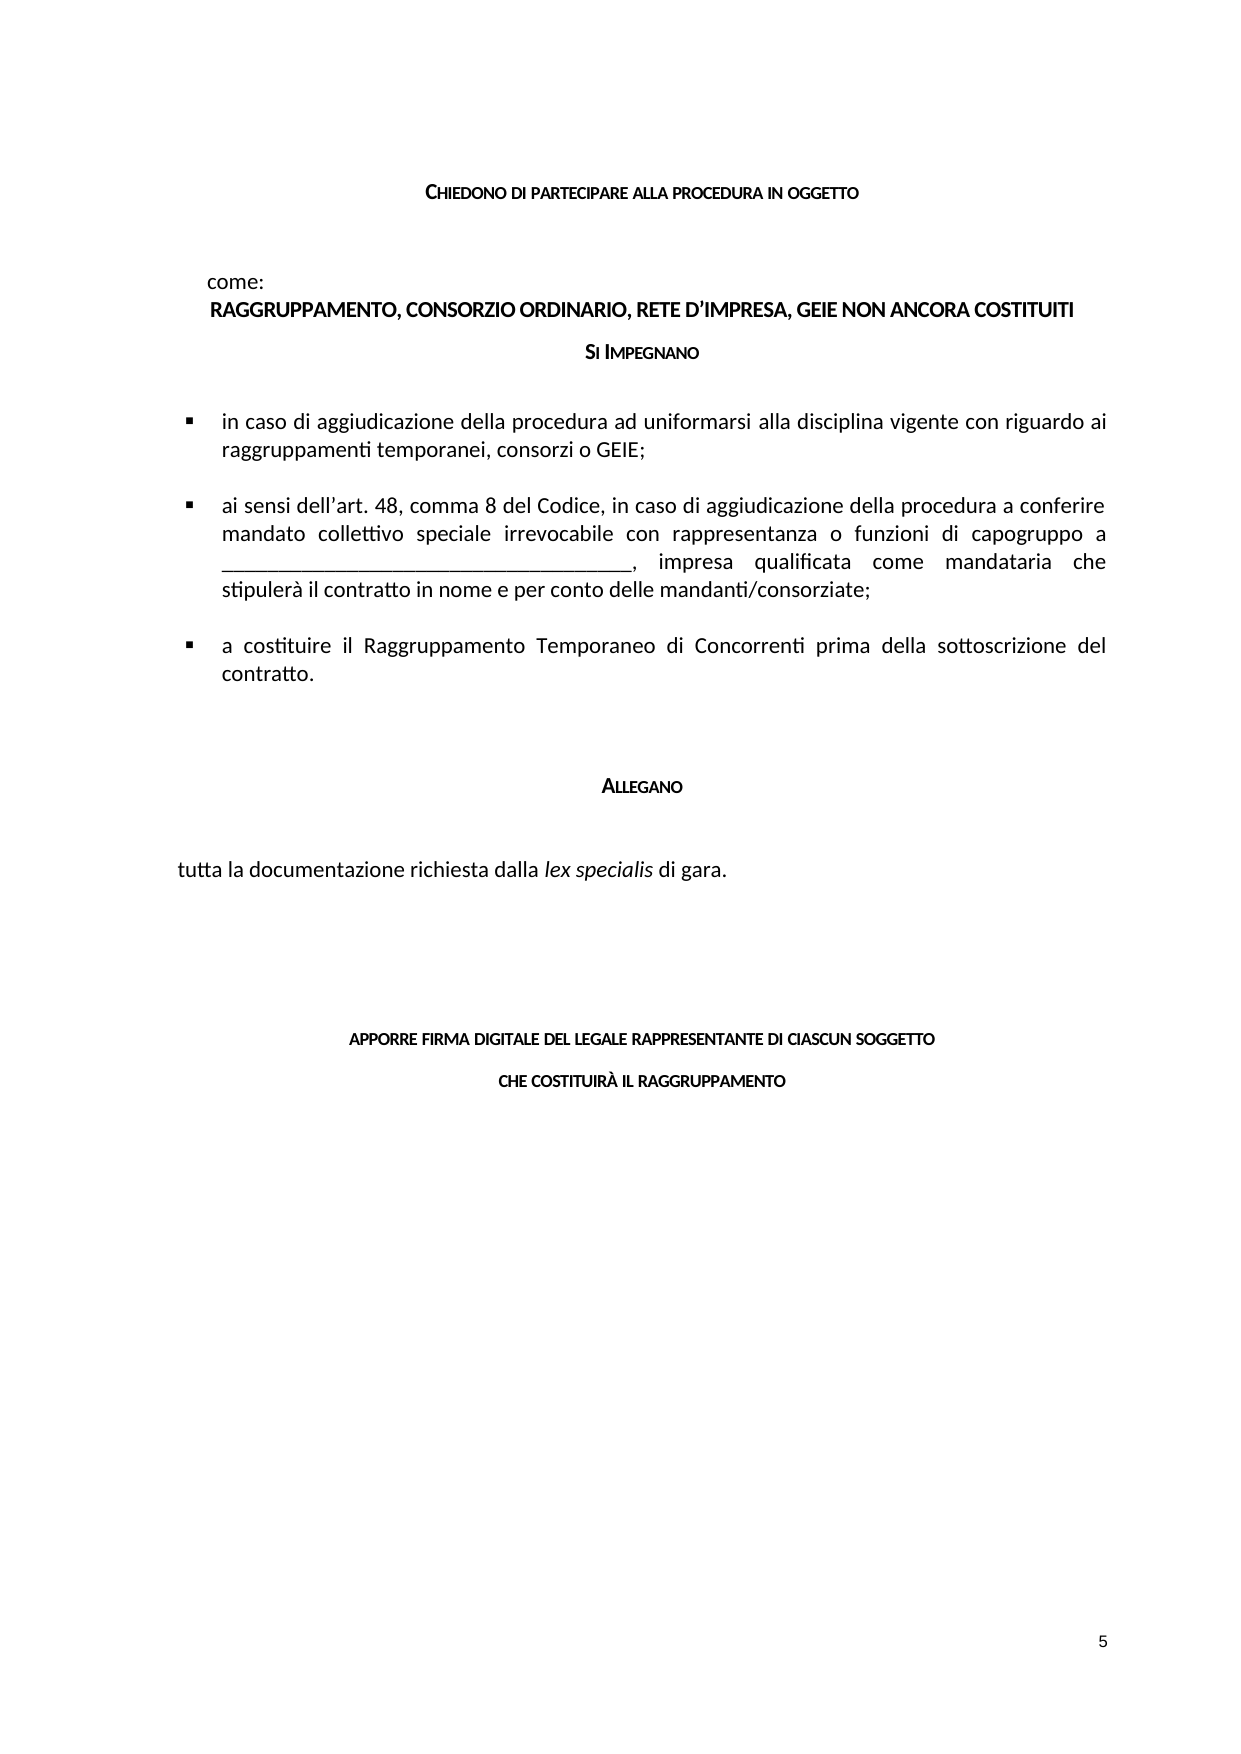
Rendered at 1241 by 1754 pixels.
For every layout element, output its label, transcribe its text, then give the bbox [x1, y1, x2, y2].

text come: [207, 267, 1107, 295]
text Si Impegnano [177, 337, 1107, 365]
text tutta la documentazione richiesta dalla lex specialis di gara. [177, 855, 1107, 883]
text Chiedono di partecipare alla procedura in oggetto [177, 177, 1107, 205]
list ai sensi dell’art. 48, comma 8 del Codice, in caso di aggiudicazione della procedura a conferire mandato collettivo speciale irrevocabile con rappresentanza o funzioni di capogruppo a ____________________________________, impresa qualificata come mandataria che stipulerà il contratto in nome e per conto delle mandanti/consorziate; [184, 491, 1107, 603]
text che costituirà il raggruppamento [177, 1065, 1107, 1093]
list a costituire il Raggruppamento Temporaneo di Concorrenti prima della sottoscrizione del contratto. [184, 631, 1107, 687]
text RAGGRUPPAMENTO, CONSORZIO ORDINARIO, RETE D’IMPRESA, GEIE NON ANCORA COSTITUITI [177, 295, 1107, 323]
text Allegano [177, 771, 1107, 799]
text apporre firma digitale del legale rappresentante di ciascun soggetto [177, 1023, 1107, 1051]
list in caso di aggiudicazione della procedura ad uniformarsi alla disciplina vigente con riguardo ai raggruppamenti temporanei, consorzi o GEIE; [184, 407, 1107, 463]
